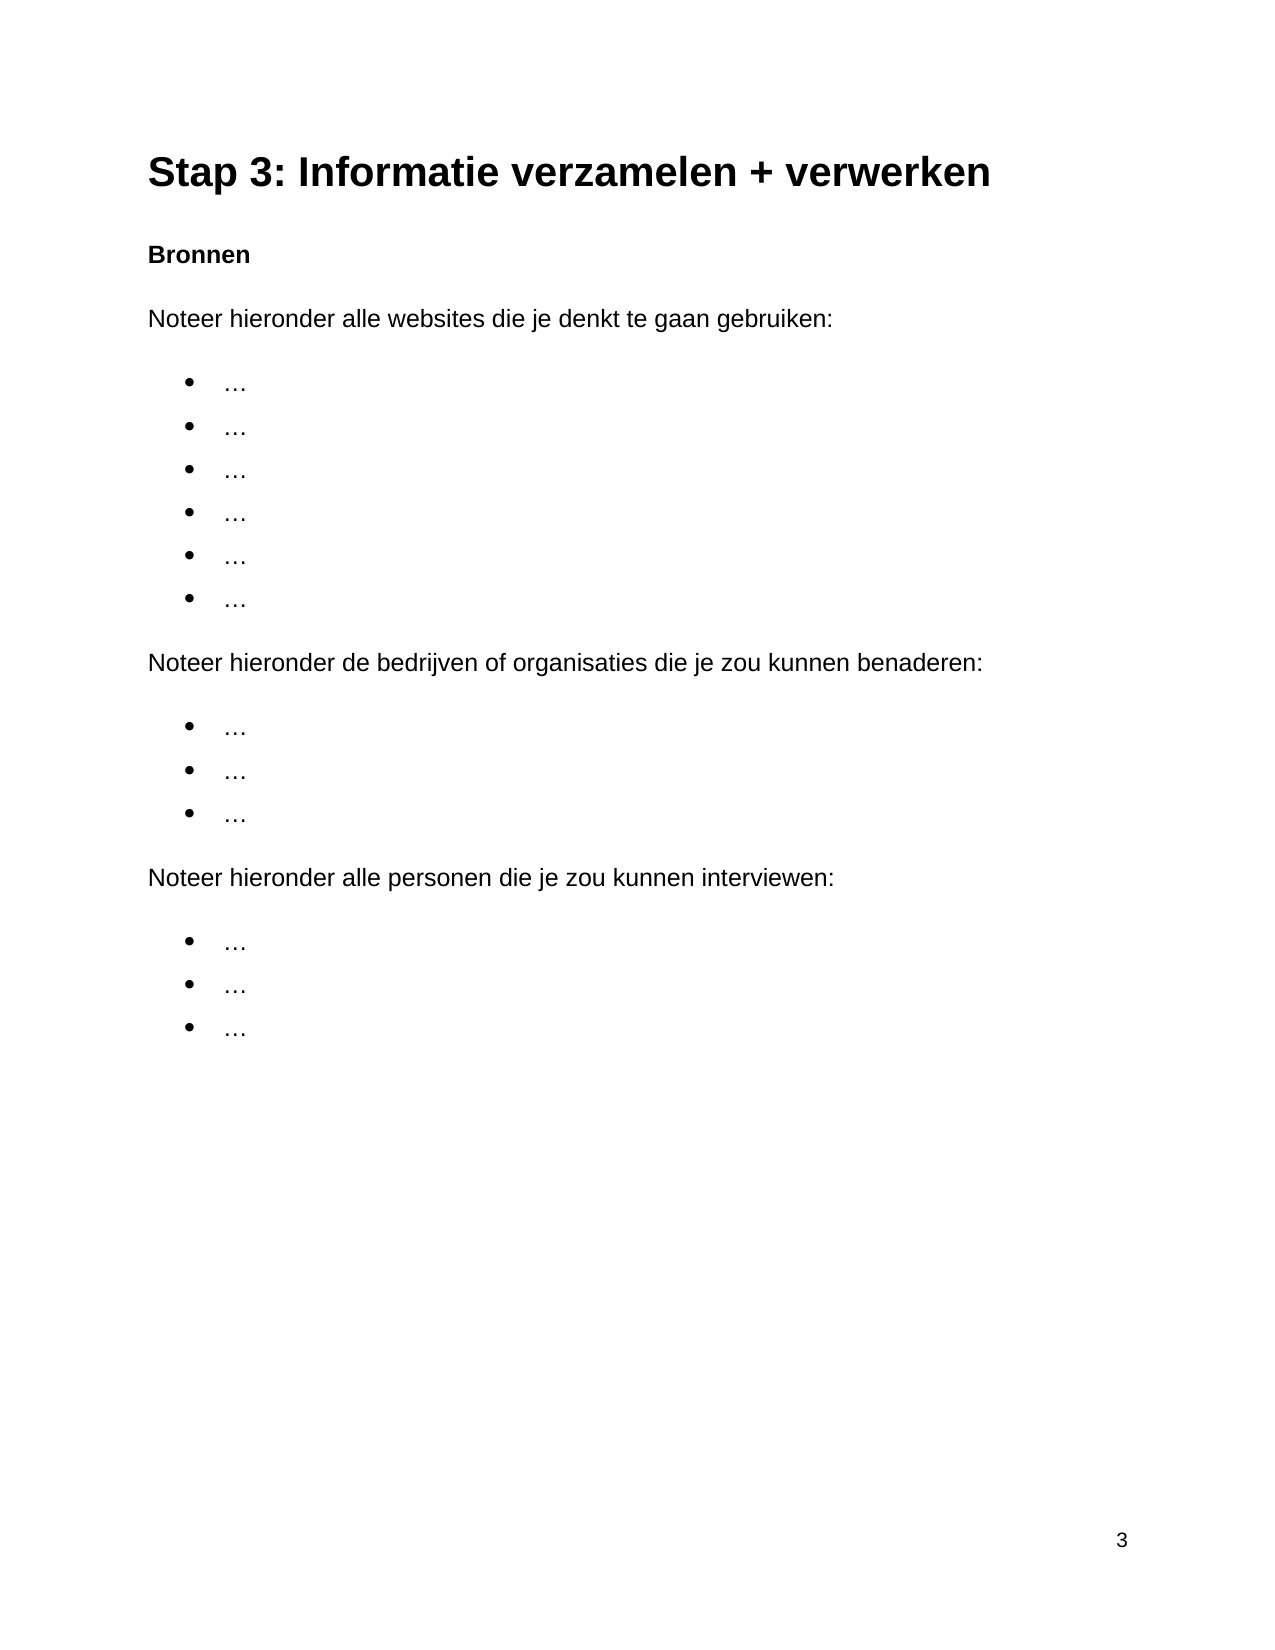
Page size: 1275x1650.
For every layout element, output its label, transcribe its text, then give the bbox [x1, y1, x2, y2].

list … [185, 712, 1127, 741]
list … [185, 1013, 1127, 1042]
list … [185, 970, 1127, 999]
text Noteer hieronder de bedrijven of organisaties die je zou kunnen benaderen: [148, 648, 1127, 677]
text Stap 3: Informatie verzamelen + verwerken [148, 148, 1127, 196]
list … [185, 927, 1127, 956]
list … [185, 584, 1127, 613]
text Bronnen [148, 240, 1127, 269]
list … [185, 368, 1127, 397]
text Noteer hieronder alle personen die je zou kunnen interviewen: [148, 863, 1127, 892]
list … [185, 541, 1127, 570]
list … [185, 455, 1127, 483]
list … [185, 799, 1127, 828]
list … [185, 411, 1127, 440]
text Noteer hieronder alle websites die je denkt te gaan gebruiken: [148, 304, 1127, 333]
list … [185, 498, 1127, 527]
list … [185, 756, 1127, 784]
